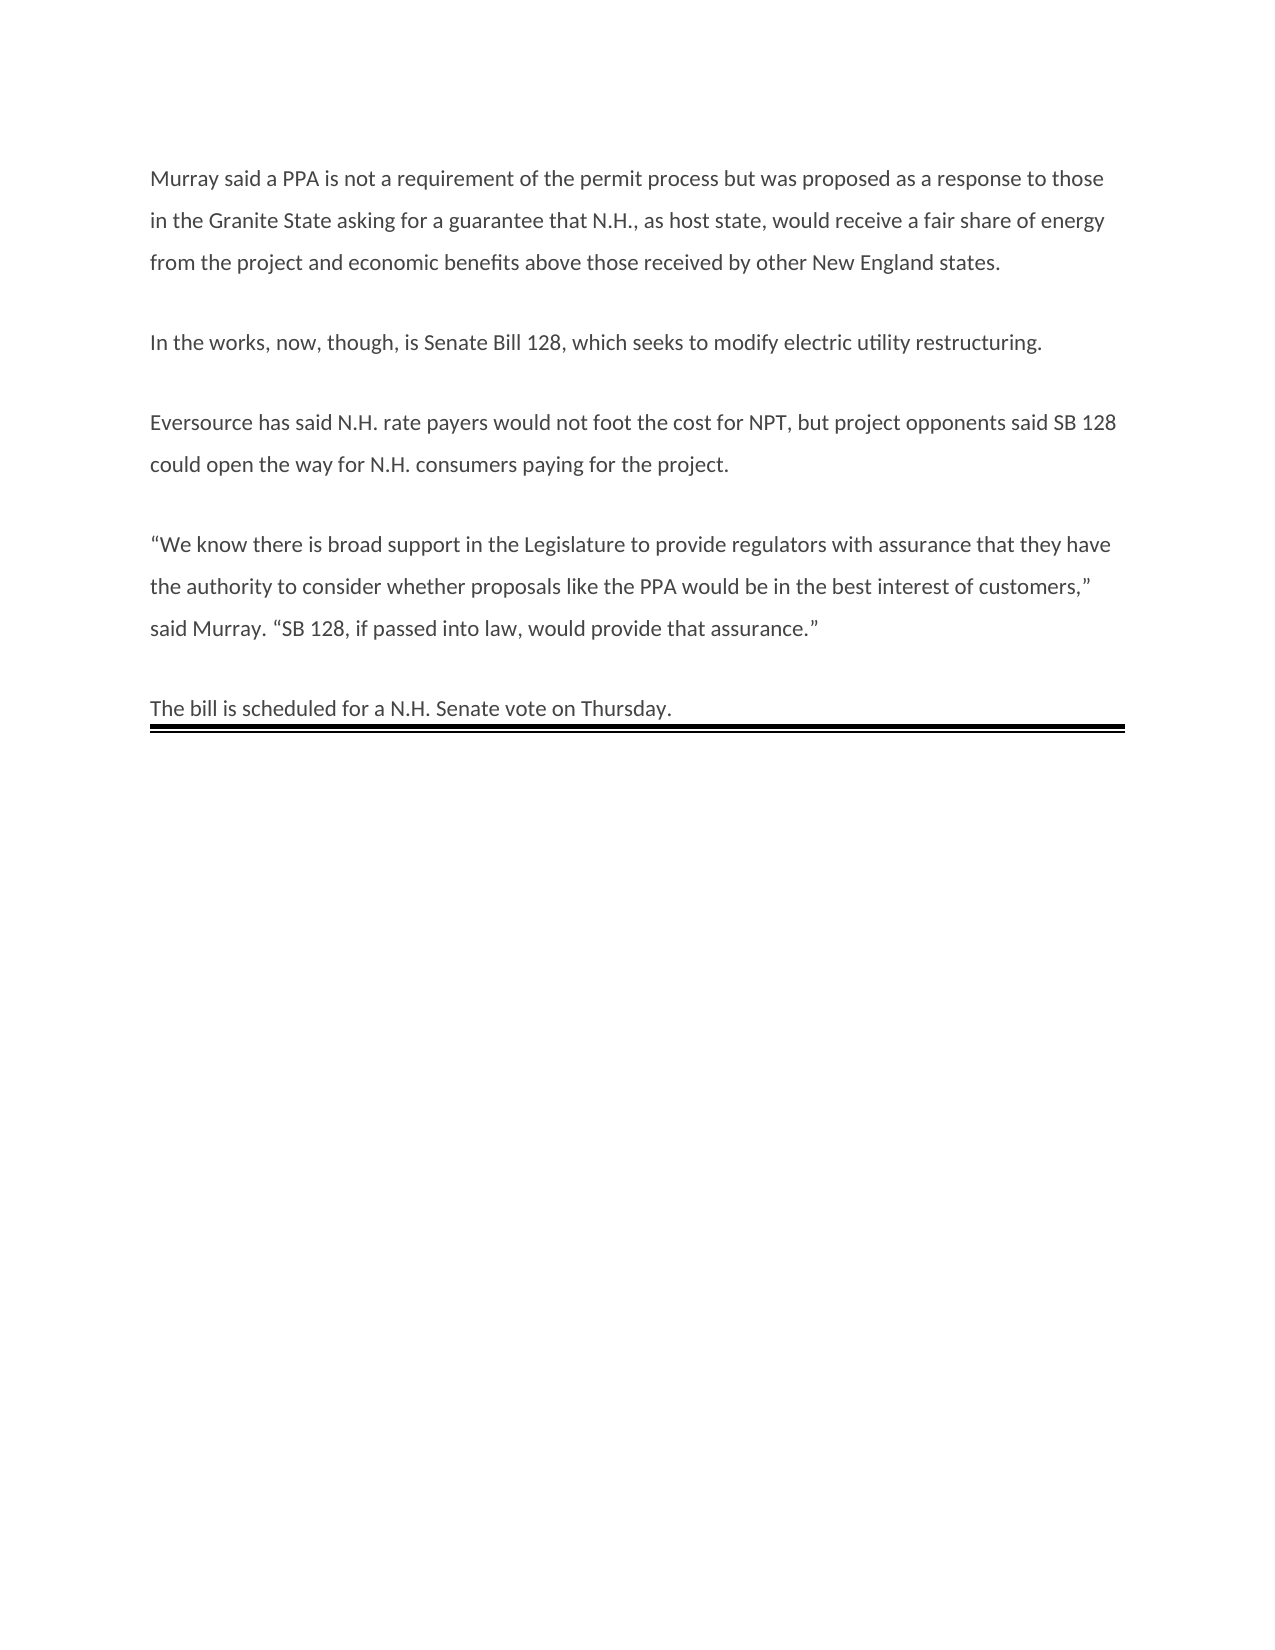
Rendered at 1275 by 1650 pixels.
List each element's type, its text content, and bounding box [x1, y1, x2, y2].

text In the works, now, though, is Senate Bill 128, which seeks to modify electric utility restructuring. [150, 314, 1125, 356]
text Murray said a PPA is not a requirement of the permit process but was proposed as a response to those in the Granite State asking for a guarantee that N.H., as host state, would receive a fair share of energy from the project and economic benefits above those received by other New England states. [150, 150, 1125, 277]
text The bill is scheduled for a N.H. Senate vote on Thursday. [150, 680, 1125, 724]
text “We know there is broad support in the Legislature to provide regulators with assurance that they have the authority to consider whether proposals like the PPA would be in the best interest of customers,” said Murray. “SB 128, if passed into law, would provide that assurance.” [150, 516, 1125, 642]
text Eversource has said N.H. rate payers would not foot the cost for NPT, but project opponents said SB 128 could open the way for N.H. consumers paying for the project. [150, 394, 1125, 478]
